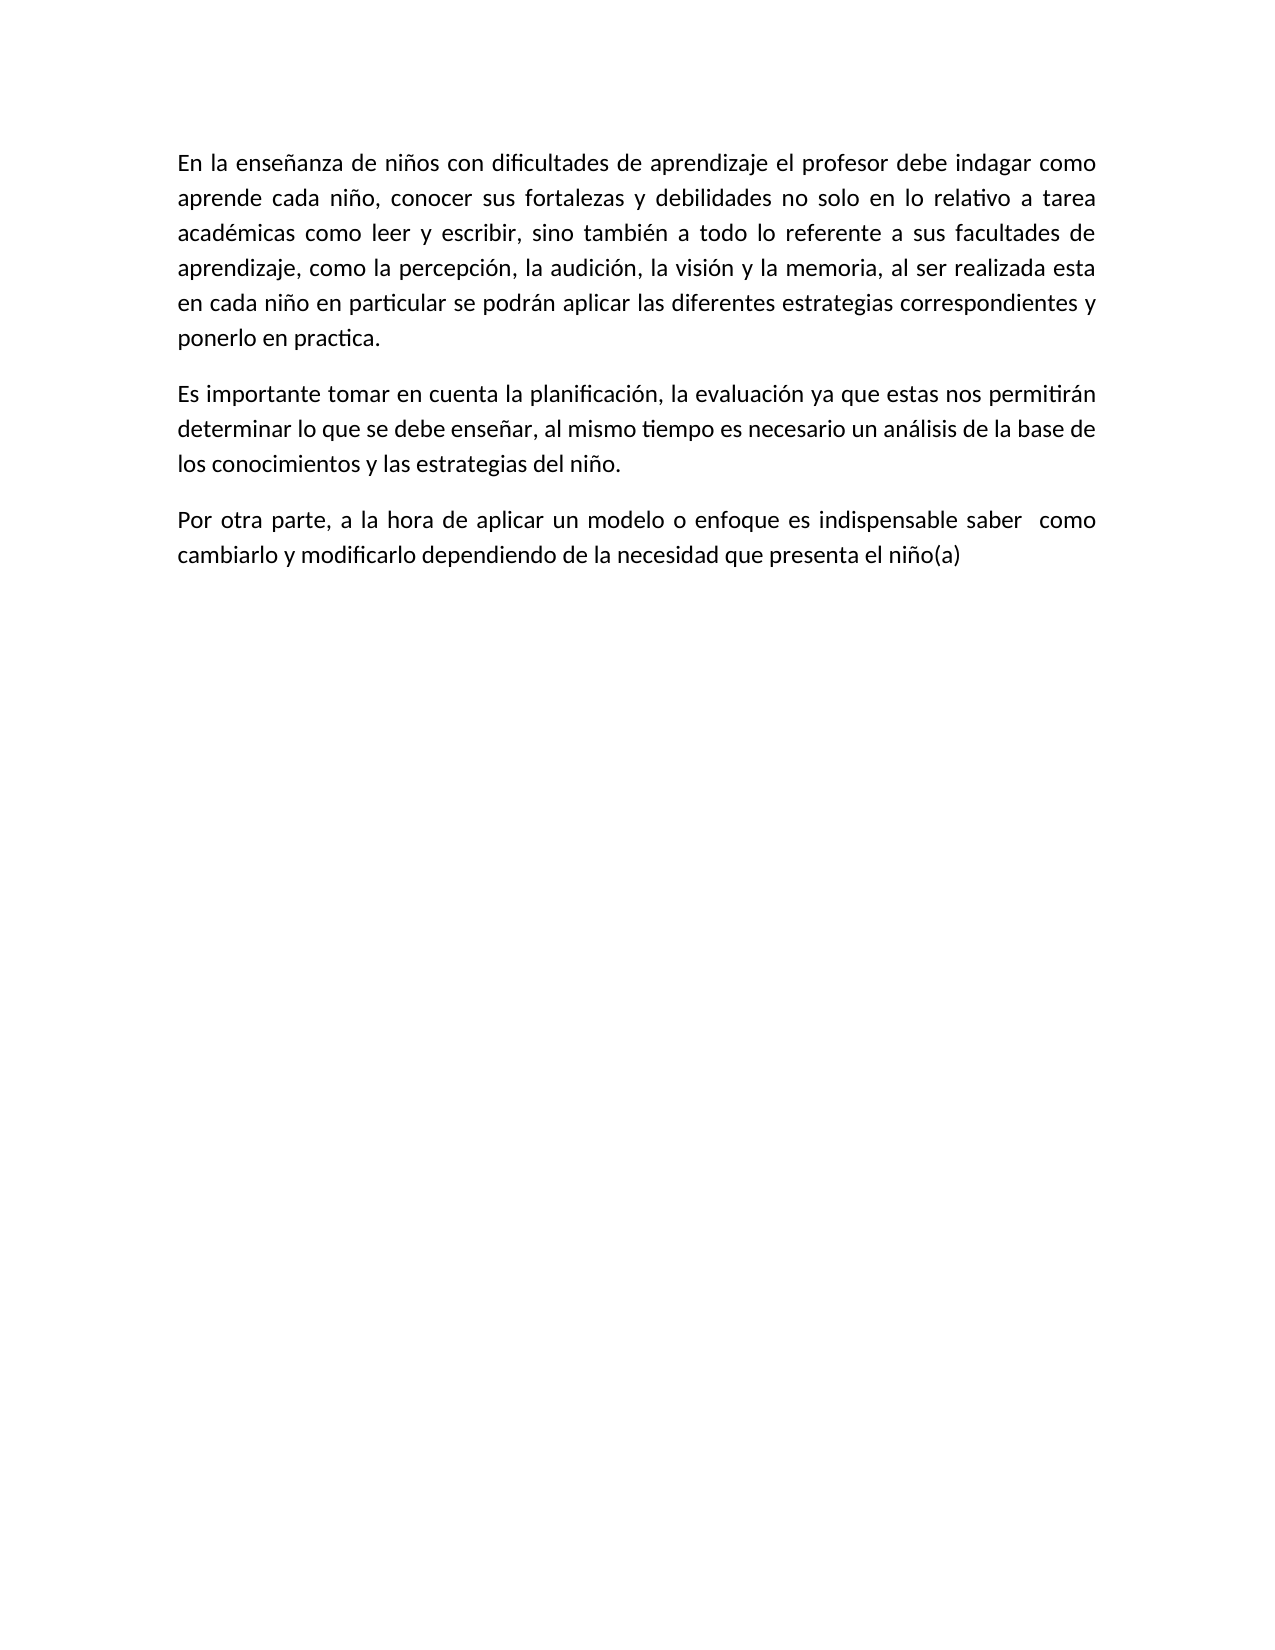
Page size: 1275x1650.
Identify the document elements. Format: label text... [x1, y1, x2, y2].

text En la enseñanza de niños con dificultades de aprendizaje el profesor debe indagar como aprende cada niño, conocer sus fortalezas y debilidades no solo en lo relativo a tarea académicas como leer y escribir, sino también a todo lo referente a sus facultades de aprendizaje, como la percepción, la audición, la visión y la memoria, al ser realizada esta en cada niño en particular se podrán aplicar las diferentes estrategias correspondientes y ponerlo en practica. [177, 148, 1098, 353]
text Es importante tomar en cuenta la planificación, la evaluación ya que estas nos permitirán determinar lo que se debe enseñar, al mismo tiempo es necesario un análisis de la base de los conocimientos y las estrategias del niño. [177, 378, 1098, 479]
text Por otra parte, a la hora de aplicar un modelo o enfoque es indispensable saber como cambiarlo y modificarlo dependiendo de la necesidad que presenta el niño(a) [177, 504, 1098, 570]
